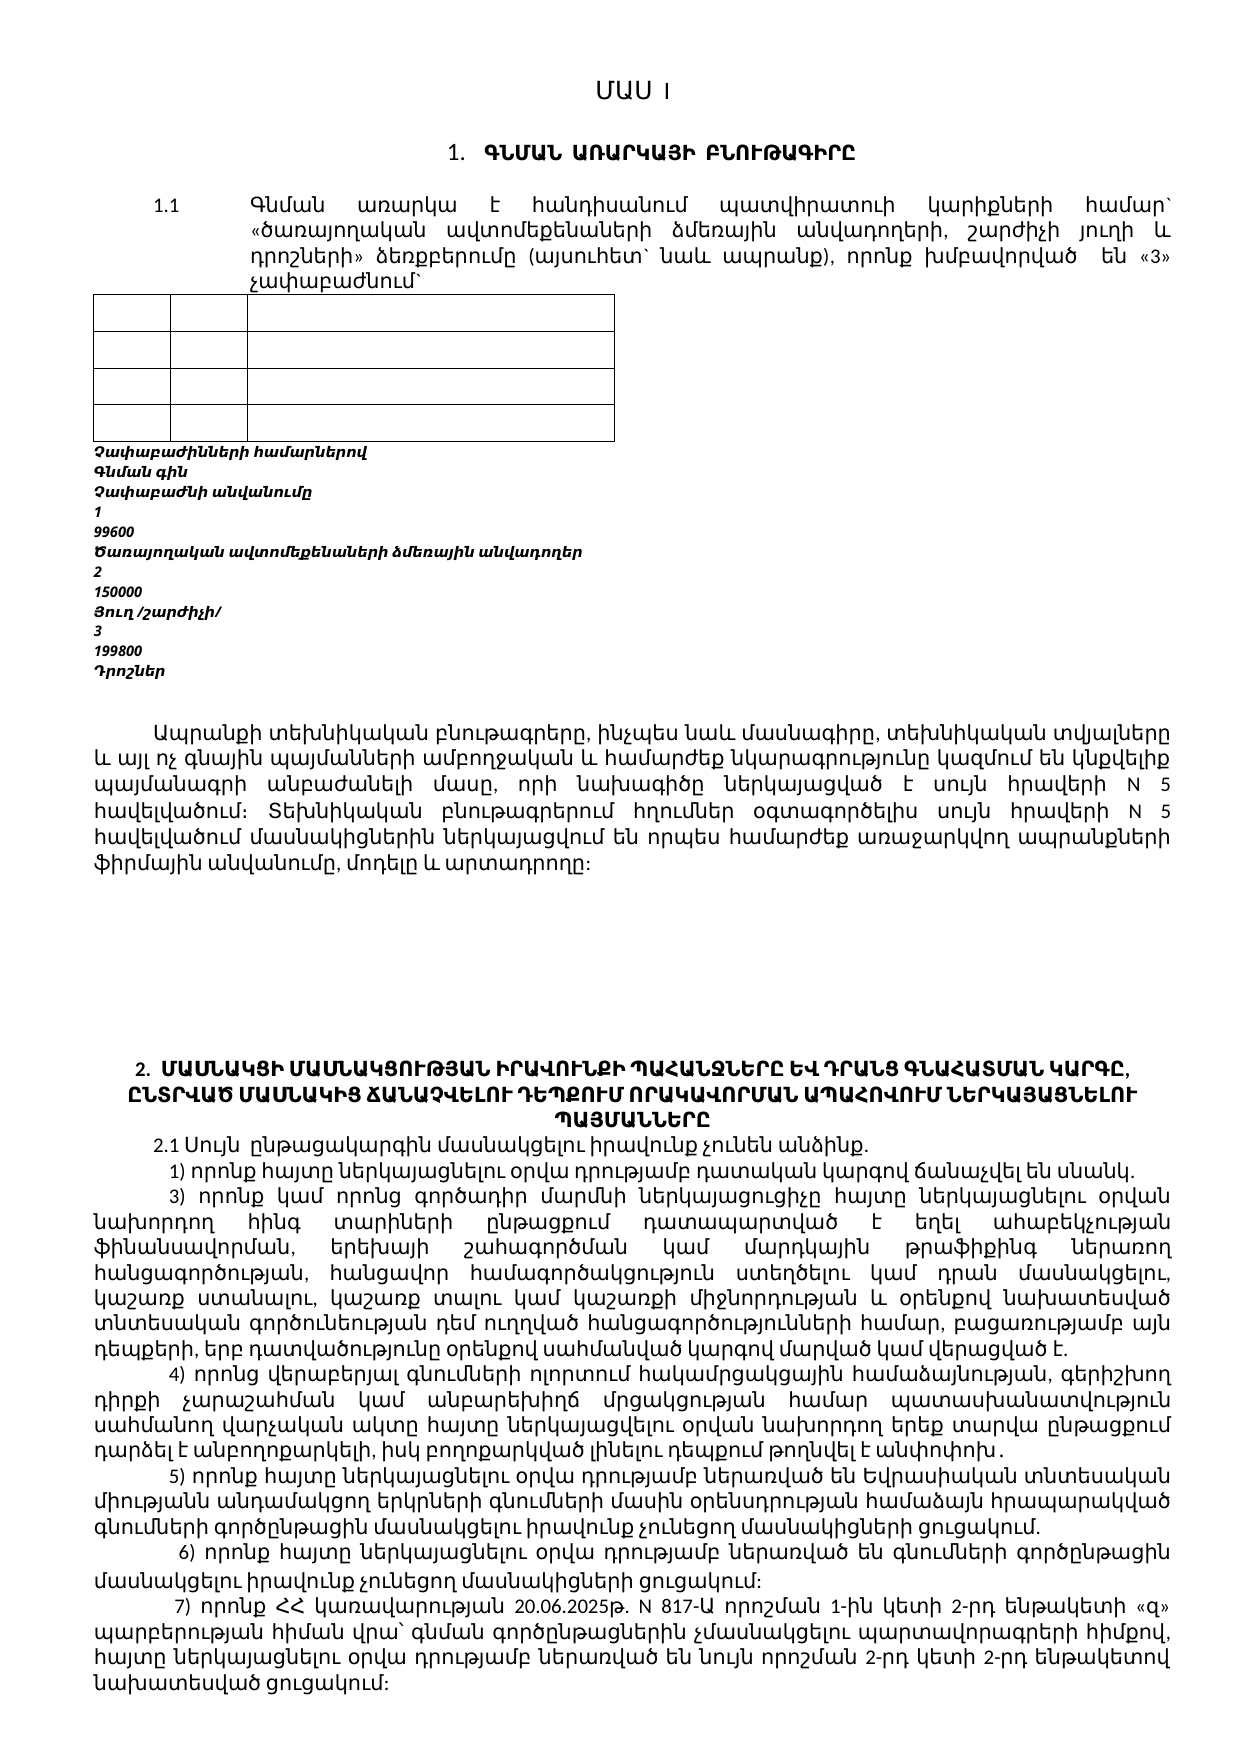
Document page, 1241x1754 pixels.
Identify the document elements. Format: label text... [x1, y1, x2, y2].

text 5) որոնք հայտը ներկայացնելու օրվա դրությամբ ներառված են Եվրասիական տնտեսական միությանն անդամակցող երկրների գնումների մասին օրենսդրության համաձայն հրապարակված գնումների գործընթացին մասնակցելու իրավունք չունեցող մասնակիցների ցուցակում. [94, 1463, 1171, 1539]
text Ապրանքի տեխնիկական բնութագրերը, ինչպես նաև մասնագիրը, տեխնիկական տվյալները և այլ ոչ գնային պայմանների ամբողջական և համարժեք նկարագրությունը կազմում են կնքվելիք պայմանագրի անբաժանելի մասը, որի նախագիծը ներկայացված է սույն հրավերի N 5 հավելվածում։ Տեխնիկական բնութագրերում հղումներ օգտագործելիս սույն հրավերի N 5 հավելվածում մասնակիցներին ներկայացվում են որպես համարժեք առաջարկվող ապրանքների ֆիրմային անվանումը, մոդելը և արտադրողը: [94, 720, 1171, 875]
text 6) որոնք հայտը ներկայացնելու օրվա դրությամբ ներառված են գնումների գործընթացին մասնակցելու իրավունք չունեցող մասնակիցների ցուցակում: [94, 1539, 1171, 1593]
text ՄԱՍ I [94, 75, 1171, 106]
text 3) որոնք կամ որոնց գործադիր մարմնի ներկայացուցիչը հայտը ներկայացնելու օրվան նախորդող հինգ տարիների ընթացքում դատապարտված է եղել ահաբեկչության ֆինանսավորման, երեխայի շահագործման կամ մարդկային թրաֆիքինգ ներառող հանցագործության, հանցավոր համագործակցություն ստեղծելու կամ դրան մասնակցելու, կաշառք ստանալու, կաշառք տալու կամ կաշառքի միջնորդության և օրենքով նախատեսված տնտեսական գործունեության դեմ ուղղված հանցագործությունների համար, բացառությամբ այն դեպքերի, երբ դատվածությունը օրենքով սահմանված կարգով մարված կամ վերացված է. [94, 1183, 1171, 1361]
text 2. ՄԱՍՆԱԿՑԻ ՄԱՍՆԱԿՑՈՒԹՅԱՆ ԻՐԱՎՈՒՆՔԻ ՊԱՀԱՆՋՆԵՐԸ ԵՎ ԴՐԱՆՑ ԳՆԱՀԱՏՄԱՆ ԿԱՐԳԸ, ԸՆՏՐՎԱԾ ՄԱՍՆԱԿԻՑ ՃԱՆԱՉՎԵԼՈՒ ԴԵՊՔՈՒՄ ՈՐԱԿԱՎՈՐՄԱՆ ԱՊԱՀՈՎՈՒՄ ՆԵՐԿԱՅԱՑՆԵԼՈՒ ՊԱՅՄԱՆՆԵՐԸ [94, 1056, 1171, 1133]
text 4) որոնց վերաբերյալ գնումների ոլորտում հակամրցակցային համաձայնության, գերիշխող դիրքի չարաշահման կամ անբարեխիղճ մրցակցության համար պատասխանատվություն սահմանող վարչական ակտը հայտը ներկայացվելու օրվան նախորդող երեք տարվա ընթացքում դարձել է անբողոքարկելի, իսկ բողոքարկված լինելու դեպքում թողնվել է անփոփոխ․ [94, 1361, 1171, 1463]
text 2.1 Սույն ընթացակարգին մասնակցելու իրավունք չունեն անձինք. [94, 1133, 1171, 1158]
subtitle Գնման առարկա է հանդիսանում պատվիրատուի կարիքների համար` «ծառայողական ավտոմեքենաների ձմեռային անվադողերի, շարժիչի յուղի և դրոշների» ձեռքբերումը (այսուհետ` նաև ապրանք), որոնք խմբավորված են «3» չափաբաժնում` [153, 192, 1171, 294]
text 7) որոնք ՀՀ կառավարության 20.06.2025թ. N 817-Ա որոշման 1-ին կետի 2-րդ ենթակետի «զ» պարբերության հիման վրա՝ գնման գործընթացներին չմասնակցելու պարտավորագրերի հիմքով, հայտը ներկայացնելու օրվա դրությամբ ներառված են նույն որոշման 2-րդ կետի 2-րդ ենթակետով նախատեսված ցուցակում: [94, 1593, 1171, 1695]
text 1) որոնք հայտը ներկայացնելու օրվա դրությամբ դատական կարգով ճանաչվել են սնանկ. [94, 1158, 1171, 1183]
list ԳՆՄԱՆ ԱՌԱՐԿԱՅԻ ԲՆՈՒԹԱԳԻՐԸ [131, 136, 1171, 167]
